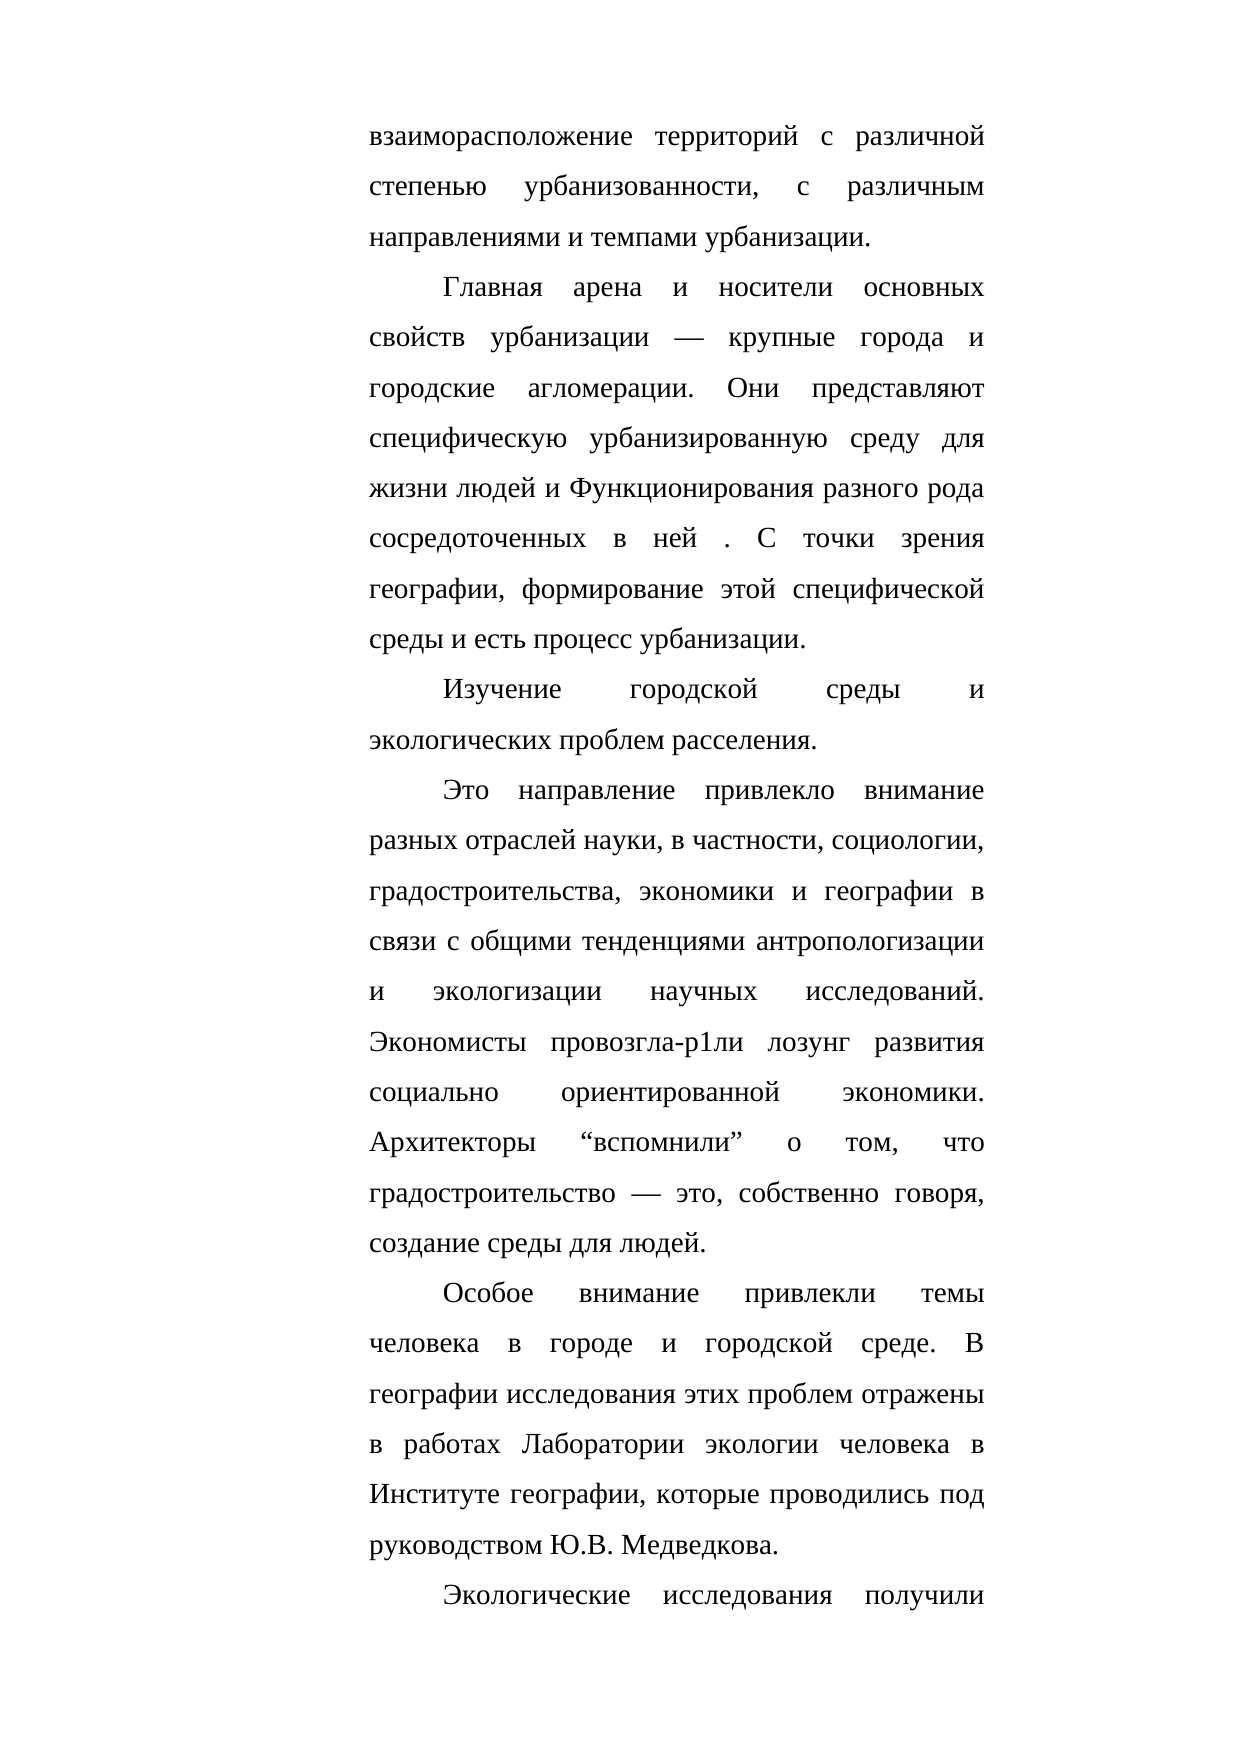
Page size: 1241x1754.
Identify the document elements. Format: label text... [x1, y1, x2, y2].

text Изучение городской среды и экологических проблем расселения. [369, 672, 985, 755]
text Главная арена и носители основных свойств урбанизации — крупные города и городские агломерации. Они представляют специфическую урбанизированную среду для жизни людей и Функционирования разного рода сосредоточенных в ней . С точки зрения географии, формирование этой специфической среды и есть процесс урбанизации. [369, 269, 985, 655]
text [369, 118, 985, 252]
text Это направление привлекло внимание разных отраслей науки, в частности, социологии, градостроительства, экономики и географии в связи с общими тенденциями антропологизации и экологизации научных исследований. Экономисты провозгла-р1ли лозунг развития социально ориентированной экономики. Архитекторы “вспомнили” о том, что градостроительство — это, собственно говоря, создание среды для людей. [369, 772, 985, 1258]
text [369, 1577, 985, 1611]
text Особое внимание привлекли темы человека в городе и городской среде. В географии исследования этих проблем отражены в работах Лаборатории экологии человека в Институте географии, которые проводились под руководством Ю.В. Медведкова. [369, 1275, 985, 1560]
